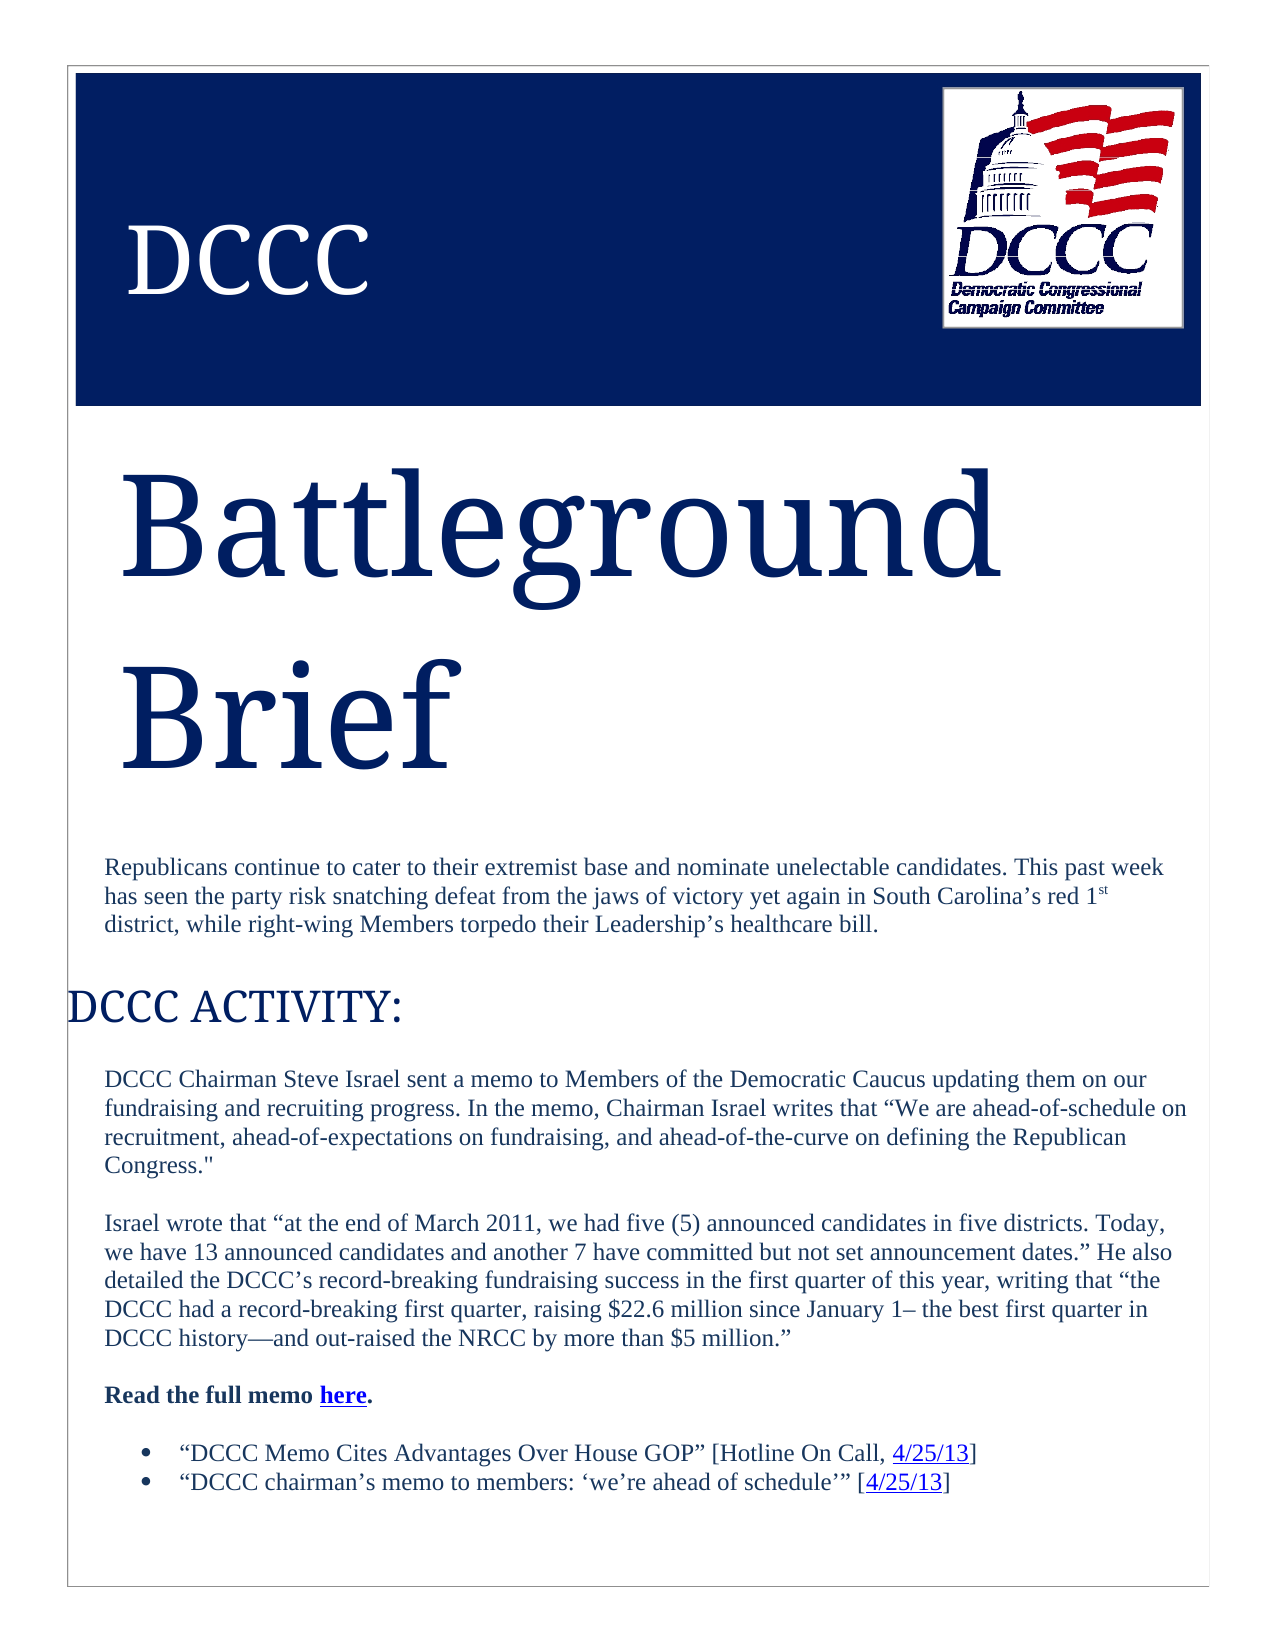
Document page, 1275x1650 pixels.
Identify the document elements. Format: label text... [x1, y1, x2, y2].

picture [67, 65, 1210, 1587]
text DCCC [125, 192, 1187, 322]
text Read the full memo here. [104, 1381, 1187, 1409]
list “DCCC Memo Cites Advantages Over House GOP” [Hotline On Call, 4/25/13] [142, 1438, 1187, 1467]
text DCCC Chairman Steve Israel sent a memo to Members of the Democratic Caucus updating them on our fundraising and recruiting progress. In the memo, Chairman Israel writes that “We are ahead-of-schedule on recruitment, ahead-of-expectations on fundraising, and ahead-of-the-curve on defining the Republican Congress." [104, 1064, 1187, 1179]
text Israel wrote that “at the end of March 2011, we had five (5) announced candidates in five districts. Today, we have 13 announced candidates and another 7 have committed but not set announcement dates.” He also detailed the DCCC’s record-breaking fundraising success in the first quarter of this year, writing that “the DCCC had a record-breaking first quarter, raising $22.6 million since January 1– the best first quarter in DCCC history—and out-raised the NRCC by more than $5 million.” [104, 1208, 1187, 1352]
text Battleground Brief [119, 424, 1187, 810]
list “DCCC chairman’s memo to members: ‘we’re ahead of schedule’” [4/25/13] [142, 1467, 1187, 1496]
text Republicans continue to cater to their extremist base and nominate unelectable candidates. This past week has seen the party risk snatching defeat from the jaws of victory yet again in South Carolina’s red 1st district, while right-wing Members torpedo their Leadership’s healthcare bill. [104, 852, 1187, 938]
text DCCC ACTIVITY: [67, 976, 1187, 1036]
